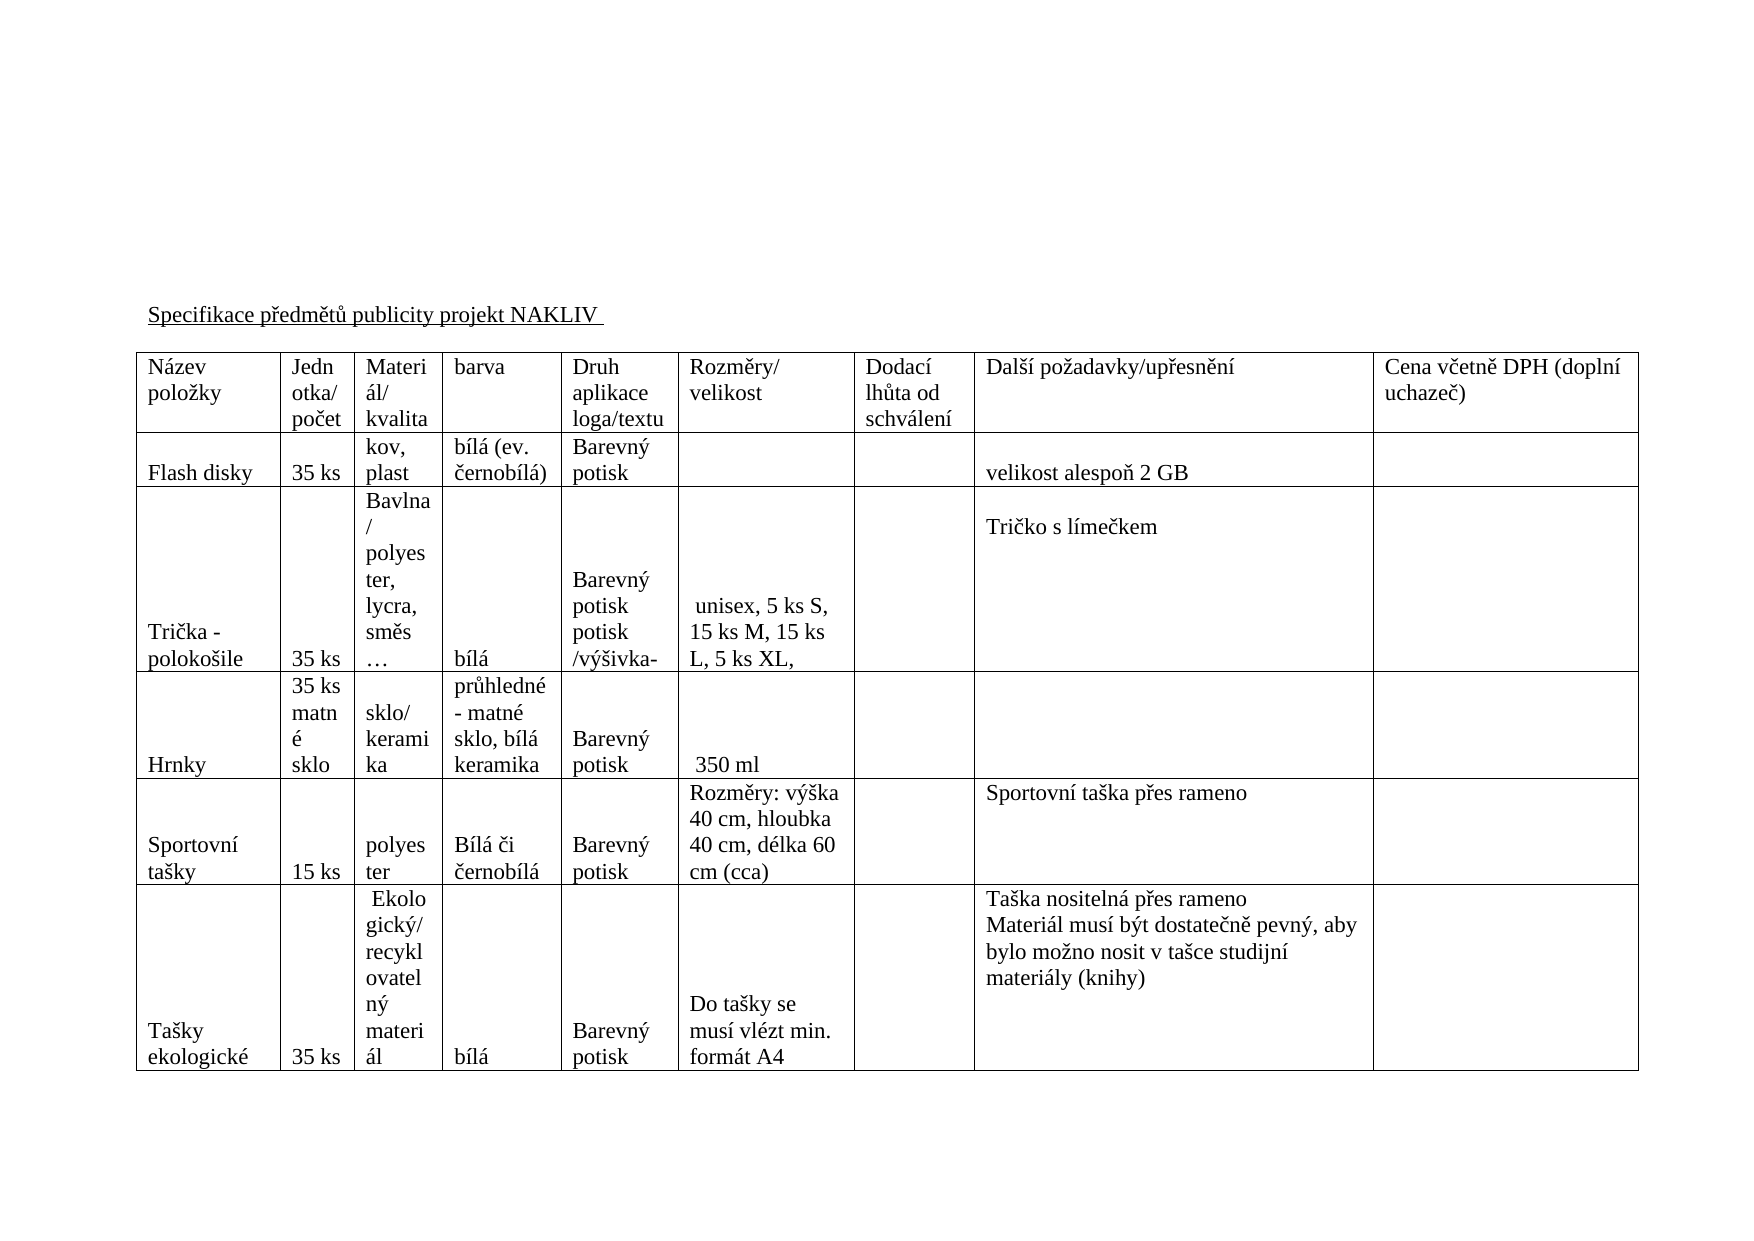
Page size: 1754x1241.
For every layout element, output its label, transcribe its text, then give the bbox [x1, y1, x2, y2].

table_cell [855, 885, 974, 1069]
text Specifikace předmětů publicity projekt NAKLIV [148, 301, 1606, 327]
table_cell [679, 433, 854, 486]
table_cell [1374, 779, 1638, 884]
table_cell polyester [355, 779, 442, 884]
table_cell 350 ml [679, 672, 854, 778]
table_cell 35 ks [281, 487, 354, 671]
table_header Dodací lhůta od schválení [855, 353, 974, 432]
table_cell sklo/keramika [355, 672, 442, 778]
table_cell bílá (ev. černobílá) [443, 433, 561, 486]
table_cell 15 ks [281, 779, 354, 884]
table_cell unisex, 5 ks S, 15 ks M, 15 ks L, 5 ks XL, [679, 487, 854, 671]
table_header Rozměry/velikost [679, 353, 854, 432]
table_cell kov, plast [355, 433, 442, 486]
table_cell Sportovní taška přes rameno [975, 779, 1373, 884]
table_cell Do tašky se musí vlézt min. formát A4 [679, 885, 854, 1069]
table_cell Taška nositelná přes rameno Materiál musí být dostatečně pevný, aby bylo možno nosit v tašce studijní materiály (knihy) [975, 885, 1373, 1069]
table_header Jednotka/počet [281, 353, 354, 432]
table_cell Barevný potisk potisk /výšivka- [562, 487, 678, 671]
table_cell Flash disky [137, 433, 280, 486]
table_cell Ekologický/recyklovatelný materiál [355, 885, 442, 1069]
table_cell Bílá či černobílá [443, 779, 561, 884]
table_cell 35 ks matné sklo [281, 672, 354, 778]
table_cell [1374, 487, 1638, 671]
table_cell velikost alespoň 2 GB [975, 433, 1373, 486]
table_cell Tričko s límečkem [975, 487, 1373, 671]
table_cell [1374, 885, 1638, 1069]
table_cell Barevný potisk [562, 885, 678, 1069]
table_cell Sportovní tašky [137, 779, 280, 884]
table_header barva [443, 353, 561, 432]
table_cell Barevný potisk [562, 672, 678, 778]
table_cell [975, 672, 1373, 778]
table_cell Barevný potisk [562, 433, 678, 486]
table_cell [855, 779, 974, 884]
table_header Název položky [137, 353, 280, 432]
table_cell Barevný potisk [562, 779, 678, 884]
table_cell [855, 487, 974, 671]
table_cell Rozměry: výška , hloubka , délka (cca) [679, 779, 854, 884]
table_header Další požadavky/upřesnění [975, 353, 1373, 432]
table_header Druh aplikace loga/textu [562, 353, 678, 432]
table_cell 35 ks [281, 885, 354, 1069]
table_cell Tašky ekologické [137, 885, 280, 1069]
table_cell [855, 672, 974, 778]
table_cell Hrnky [137, 672, 280, 778]
table_cell [855, 433, 974, 486]
table_cell průhledné - matné sklo, bílá keramika [443, 672, 561, 778]
table_cell Bavlna/ polyester, lycra, směs… [355, 487, 442, 671]
table_header Materiál/kvalita [355, 353, 442, 432]
table_cell Trička - polokošile [137, 487, 280, 671]
table_cell bílá [443, 885, 561, 1069]
table_cell [1374, 433, 1638, 486]
table_header Cena včetně DPH (doplní uchazeč) [1374, 353, 1638, 432]
table_cell [1374, 672, 1638, 778]
table_cell 35 ks [281, 433, 354, 486]
table_cell bílá [443, 487, 561, 671]
